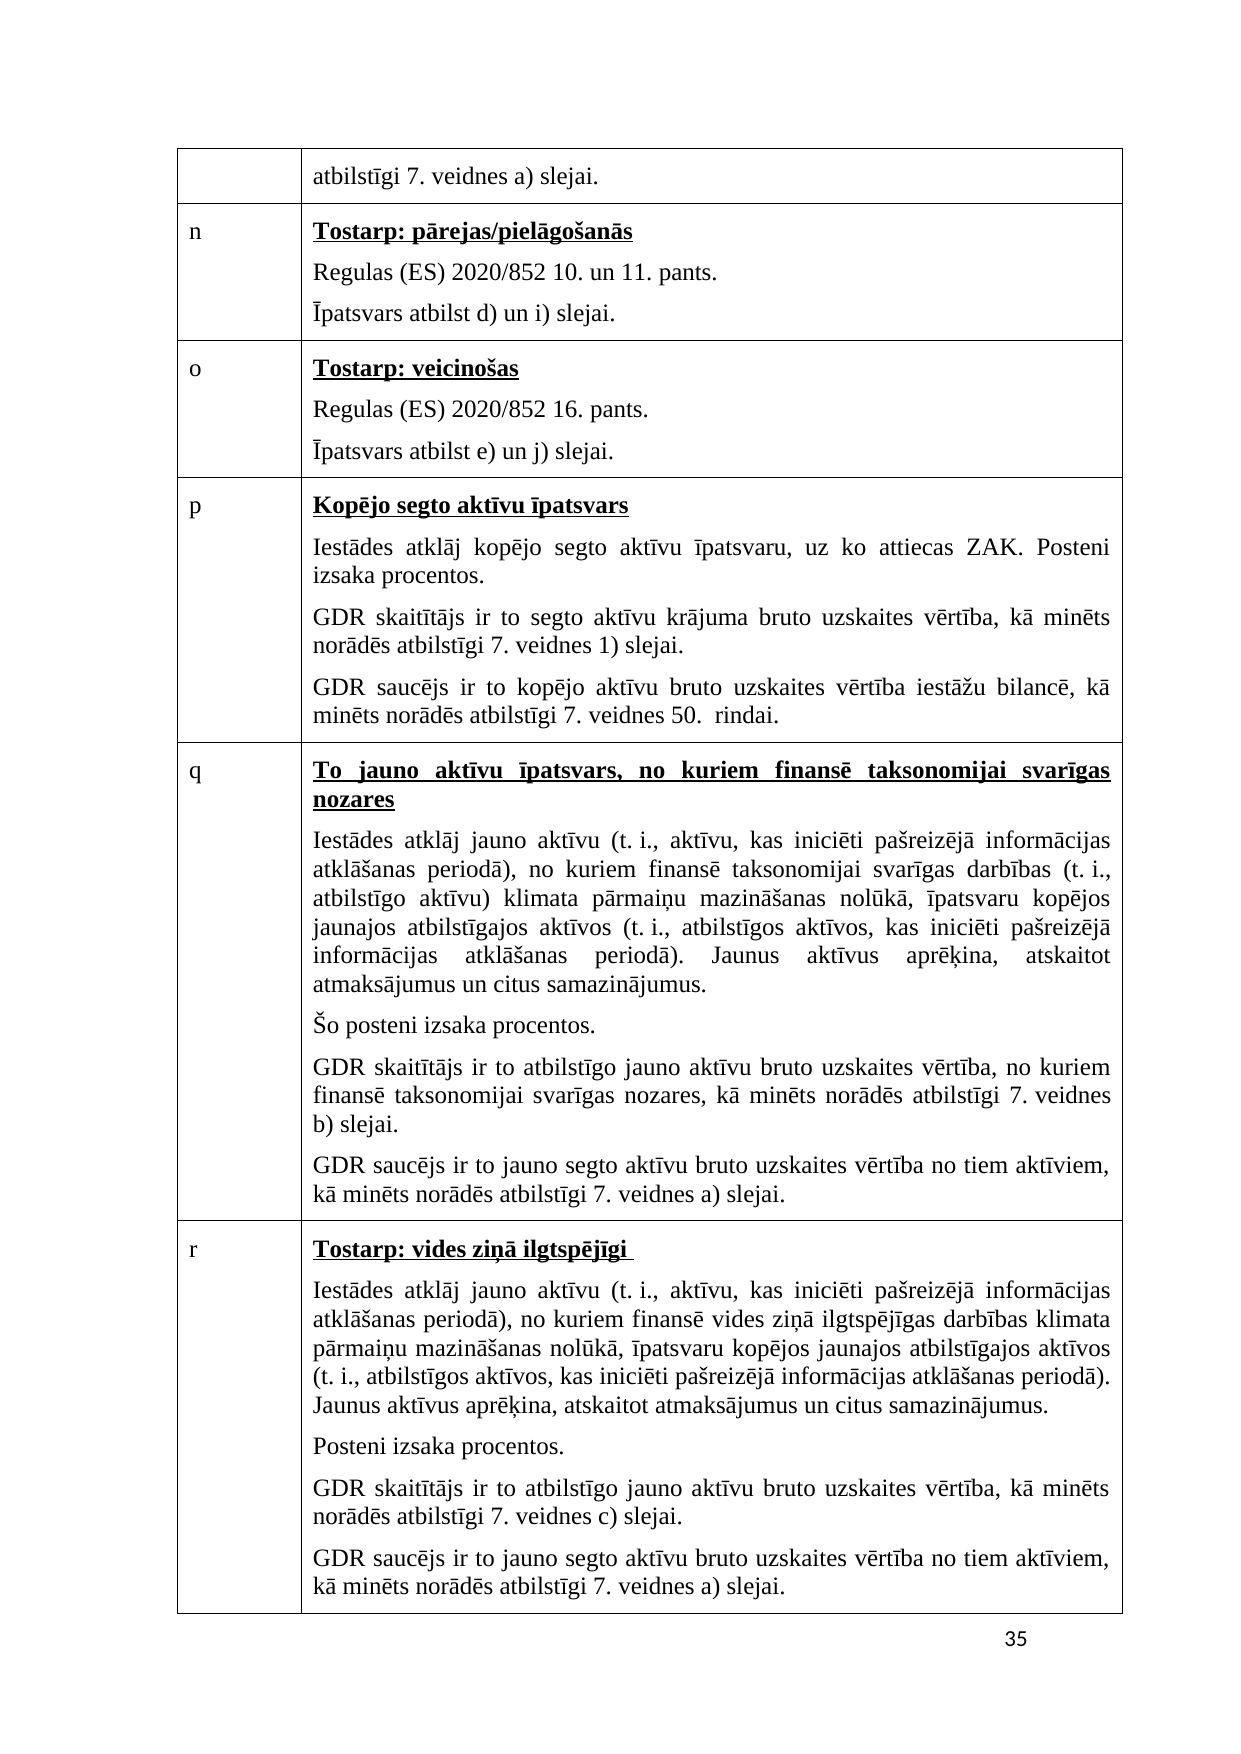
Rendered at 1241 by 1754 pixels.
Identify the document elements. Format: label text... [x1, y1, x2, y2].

table_cell o [178, 341, 301, 477]
table_cell Tostarp: vides ziņā ilgtspējīgi Iestādes atklāj jauno aktīvu (t. i., aktīvu, kas iniciēti pašreizējā informācijas atklāšanas periodā), no kuriem finansē vides ziņā ilgtspējīgas darbības klimata pārmaiņu mazināšanas nolūkā, īpatsvaru kopējos jaunajos atbilstīgajos aktīvos (t. i., atbilstīgos aktīvos, kas iniciēti pašreizējā informācijas atklāšanas periodā). Jaunus aktīvus aprēķina, atskaitot atmaksājumus un citus samazinājumus. Posteni izsaka procentos. GDR skaitītājs ir to atbilstīgo jauno aktīvu bruto uzskaites vērtība, kā minēts norādēs atbilstīgi 7. veidnes c) slejai. GDR saucējs ir to jauno segto aktīvu bruto uzskaites vērtība no tiem aktīviem, kā minēts norādēs atbilstīgi 7. veidnes a) slejai. [302, 1221, 1122, 1613]
table_cell m [178, 149, 301, 202]
table_cell p [178, 478, 301, 742]
table_cell Tostarp: veicinošas Regulas (ES) 2020/852 16. pants. Īpatsvars atbilst e) un j) slejai. [302, 341, 1122, 477]
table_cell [302, 149, 1122, 202]
table_cell q [178, 743, 301, 1220]
table_cell Tostarp: pārejas/pielāgošanās Regulas (ES) 2020/852 10. un 11. pants. Īpatsvars atbilst d) un i) slejai. [302, 204, 1122, 340]
table_cell To jauno aktīvu īpatsvars, no kuriem finansē taksonomijai svarīgas nozares Iestādes atklāj jauno aktīvu (t. i., aktīvu, kas iniciēti pašreizējā informācijas atklāšanas periodā), no kuriem finansē taksonomijai svarīgas darbības (t. i., atbilstīgo aktīvu) klimata pārmaiņu mazināšanas nolūkā, īpatsvaru kopējos jaunajos atbilstīgajos aktīvos (t. i., atbilstīgos aktīvos, kas iniciēti pašreizējā informācijas atklāšanas periodā). Jaunus aktīvus aprēķina, atskaitot atmaksājumus un citus samazinājumus. Šo posteni izsaka procentos. GDR skaitītājs ir to atbilstīgo jauno aktīvu bruto uzskaites vērtība, no kuriem finansē taksonomijai svarīgas nozares, kā minēts norādēs atbilstīgi 7. veidnes b) slejai. GDR saucējs ir to jauno segto aktīvu bruto uzskaites vērtība no tiem aktīviem, kā minēts norādēs atbilstīgi 7. veidnes a) slejai. [302, 743, 1122, 1220]
table_cell r [178, 1221, 301, 1613]
table_cell Kopējo segto aktīvu īpatsvars Iestādes atklāj kopējo segto aktīvu īpatsvaru, uz ko attiecas ZAK. Posteni izsaka procentos. GDR skaitītājs ir to segto aktīvu krājuma bruto uzskaites vērtība, kā minēts norādēs atbilstīgi 7. veidnes 1) slejai. GDR saucējs ir to kopējo aktīvu bruto uzskaites vērtība iestāžu bilancē, kā minēts norādēs atbilstīgi 7. veidnes 50. rindai. [302, 478, 1122, 742]
table_cell n [178, 204, 301, 340]
